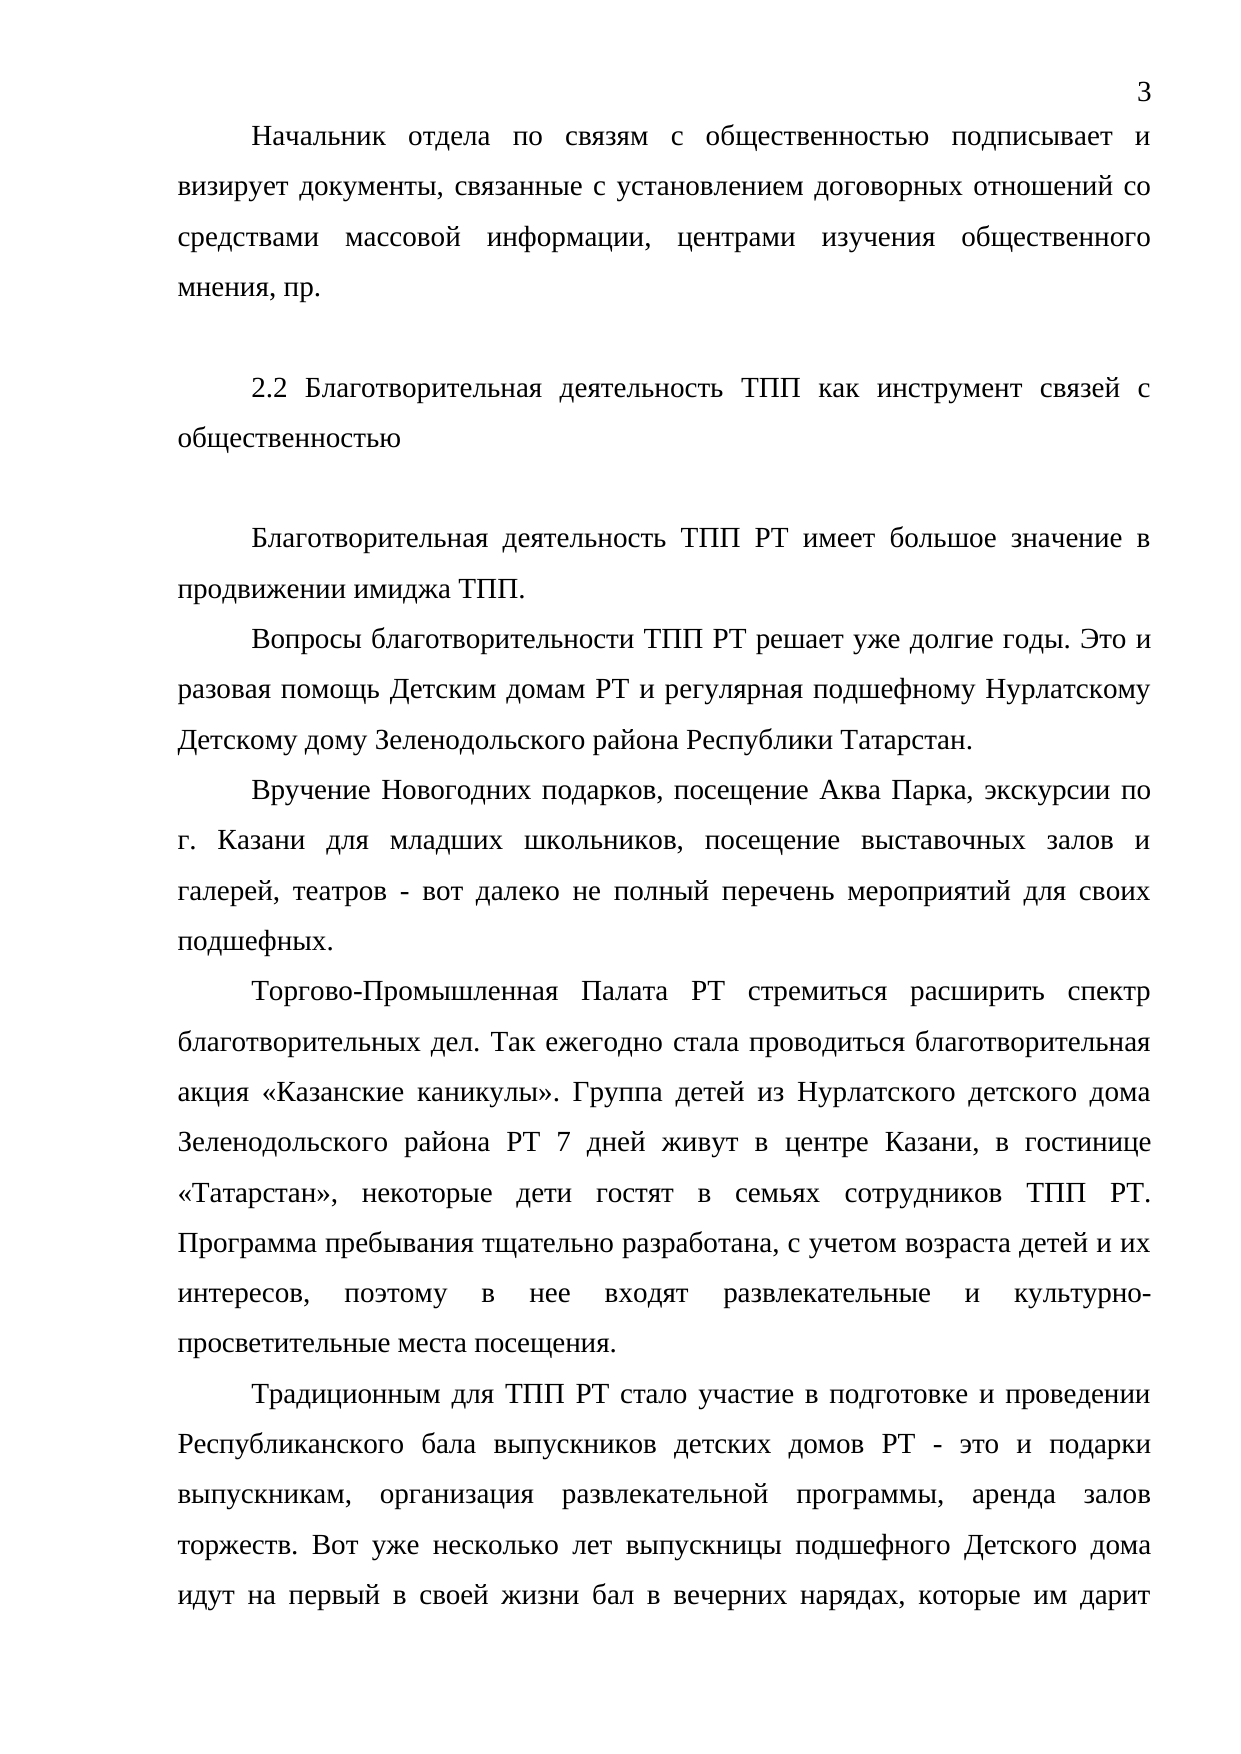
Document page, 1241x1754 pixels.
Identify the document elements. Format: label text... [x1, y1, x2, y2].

text 2.2 Благотворительная деятельность ТПП как инструмент связей с общественностью [177, 370, 1152, 453]
text Начальник отдела по связям с общественностью подписывает и визирует документы, связанные с установлением договорных отношений со средствами массовой информации, центрами изучения общественного мнения, пр. [177, 118, 1152, 303]
text Благотворительная деятельность ТПП РТ имеет большое значение в продвижении имиджа ТПП. [177, 521, 1152, 604]
text Торгово-Промышленная Палата РТ стремиться расширить спектр благотворительных дел. Так ежегодно стала проводиться благотворительная акция «Казанские каникулы». Группа детей из Нурлатского детского дома Зеленодольского района РТ 7 дней живут в центре Казани, в гостинице «Татарстан», некоторые дети гостят в семьях сотрудников ТПП РТ. Программа пребывания тщательно разработана, с учетом возраста детей и их интересов, поэтому в нее входят развлекательные и культурно-просветительные места посещения. [177, 973, 1152, 1359]
text Вручение Новогодних подарков, посещение Аква Парка, экскурсии по г. Казани для младших школьников, посещение выставочных залов и галерей, театров - вот далеко не полный перечень мероприятий для своих подшефных. [177, 772, 1152, 957]
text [177, 1376, 1152, 1611]
text Вопросы благотворительности ТПП РТ решает уже долгие годы. Это и разовая помощь Детским домам РТ и регулярная подшефному Нурлатскому Детскому дому Зеленодольского района Республики Татарстан. [177, 621, 1152, 755]
